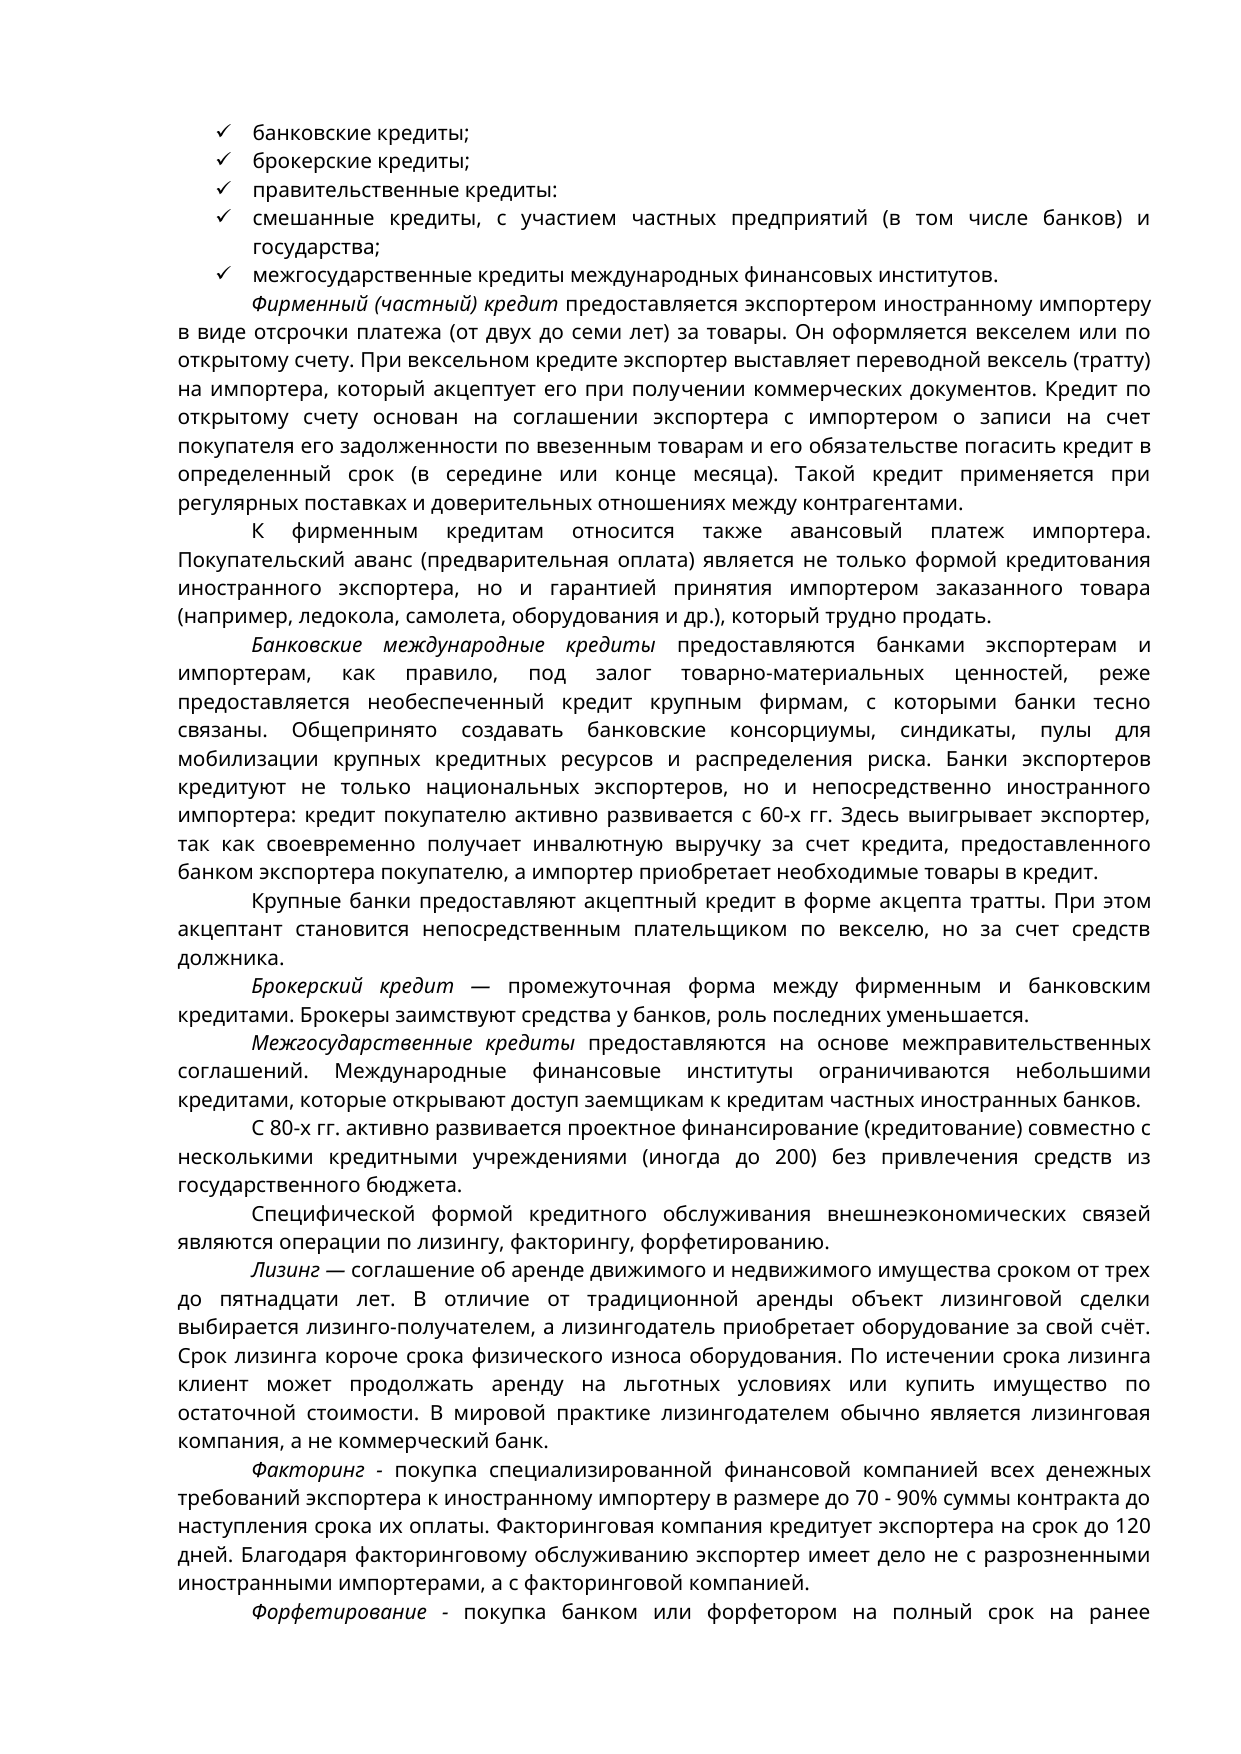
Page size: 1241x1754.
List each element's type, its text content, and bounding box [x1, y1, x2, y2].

list смешанные кредиты, с участием частных предприятий (в том числе банков) и государства; [215, 203, 1152, 260]
text Межгосударственные кредиты предоставляются на основе межправительственных соглашений. Международные финансовые институты ограничиваются небольшими кредитами, которые открывают доступ заемщикам к кредитам частных иностранных банков. [177, 1028, 1152, 1113]
text Банковские международные кредиты предоставляются банками экспортерам и импортерам, как правило, под залог товарно-материальных ценностей, реже предоставляется необеспеченный кредит крупным фирмам, с которыми банки тесно связаны. Общепринято создавать банковские консорциумы, синдикаты, пулы для мобилизации крупных кредитных ресурсов и распределения риска. Банки экспортеров кредитуют не только национальных экспортеров, но и непосредственно иностранного импортера: кредит покупателю активно развивается с 60-х гг. Здесь выигрывает экспортер, так как своевременно получает инвалютную выручку за счет кредита, предоставленного банком экспортера покупателю, а импортер приобретает необходимые товары в кредит. [177, 630, 1152, 886]
list межгосударственные кредиты международных финансовых институтов. [215, 260, 1152, 289]
text Факторинг - покупка специализированной финансовой компанией всех денежных требований экспортера к иностранному импортеру в размере до 70 - 90% суммы контракта до наступления срока их оплаты. Факторинговая компания кредитует экспортера на срок до 120 дней. Благодаря факторинговому обслуживанию экспортер имеет дело не с разрозненными иностранными импортерами, а с факторинговой компанией. [177, 1455, 1152, 1597]
list правительственные кредиты: [215, 175, 1152, 203]
text С 80-х гг. активно развивается проектное финансирование (кредитование) совместно с несколькими кредитными учреждениями (иногда до 200) без привлечения средств из государственного бюджета. [177, 1113, 1152, 1199]
text Лизинг — соглашение об аренде движимого и недвижимого имущества сроком от трех до пятнадцати лет. В отличие от традиционной аренды объект лизинговой сделки выбирается лизинго-получателем, а лизингодатель приобретает оборудование за свой счёт. Срок лизинга короче срока физического износа оборудования. По истечении срока лизинга клиент может продолжать аренду на льготных условиях или купить имущество по остаточной стоимости. В мировой практике лизингодателем обычно является лизинговая компания, а не коммерческий банк. [177, 1256, 1152, 1455]
text К фирменным кредитам относится также авансовый платеж импортера. Покупательский аванс (предварительная оплата) является не только формой кредитования иностранного экспортера, но и гарантией принятия импортером заказанного товара (например, ледокола, самолета, оборудования и др.), который трудно продать. [177, 516, 1152, 630]
text Крупные банки предоставляют акцептный кредит в форме акцепта тратты. При этом акцептант становится непосредственным плательщиком по векселю, но за счет средств должника. [177, 886, 1152, 971]
list банковские кредиты; [215, 118, 1152, 147]
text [177, 1597, 1152, 1625]
text Фирменный (частный) кредит предоставляется экспортером иностранному импортеру в виде отсрочки платежа (от двух до семи лет) за товары. Он оформляется векселем или по открытому счету. При вексельном кредите экспортер выставляет переводной вексель (тратту) на импортера, который акцептует его при получении коммерческих документов. Кредит по открытому счету основан на соглашении экспортера с импортером о записи на счет покупателя его задолженности по ввезенным товарам и его обязательстве погасить кредит в определенный срок (в середине или конце месяца). Такой кредит применяется при регулярных поставках и доверительных отношениях между контрагентами. [177, 289, 1152, 516]
text Специфической формой кредитного обслуживания внешнеэкономических связей являются операции по лизингу, факторингу, форфетированию. [177, 1199, 1152, 1256]
text Брокерский кредит — промежуточная форма между фирменным и банковским кредитами. Брокеры заимствуют средства у банков, роль последних уменьшается. [177, 971, 1152, 1028]
list брокерские кредиты; [215, 147, 1152, 175]
